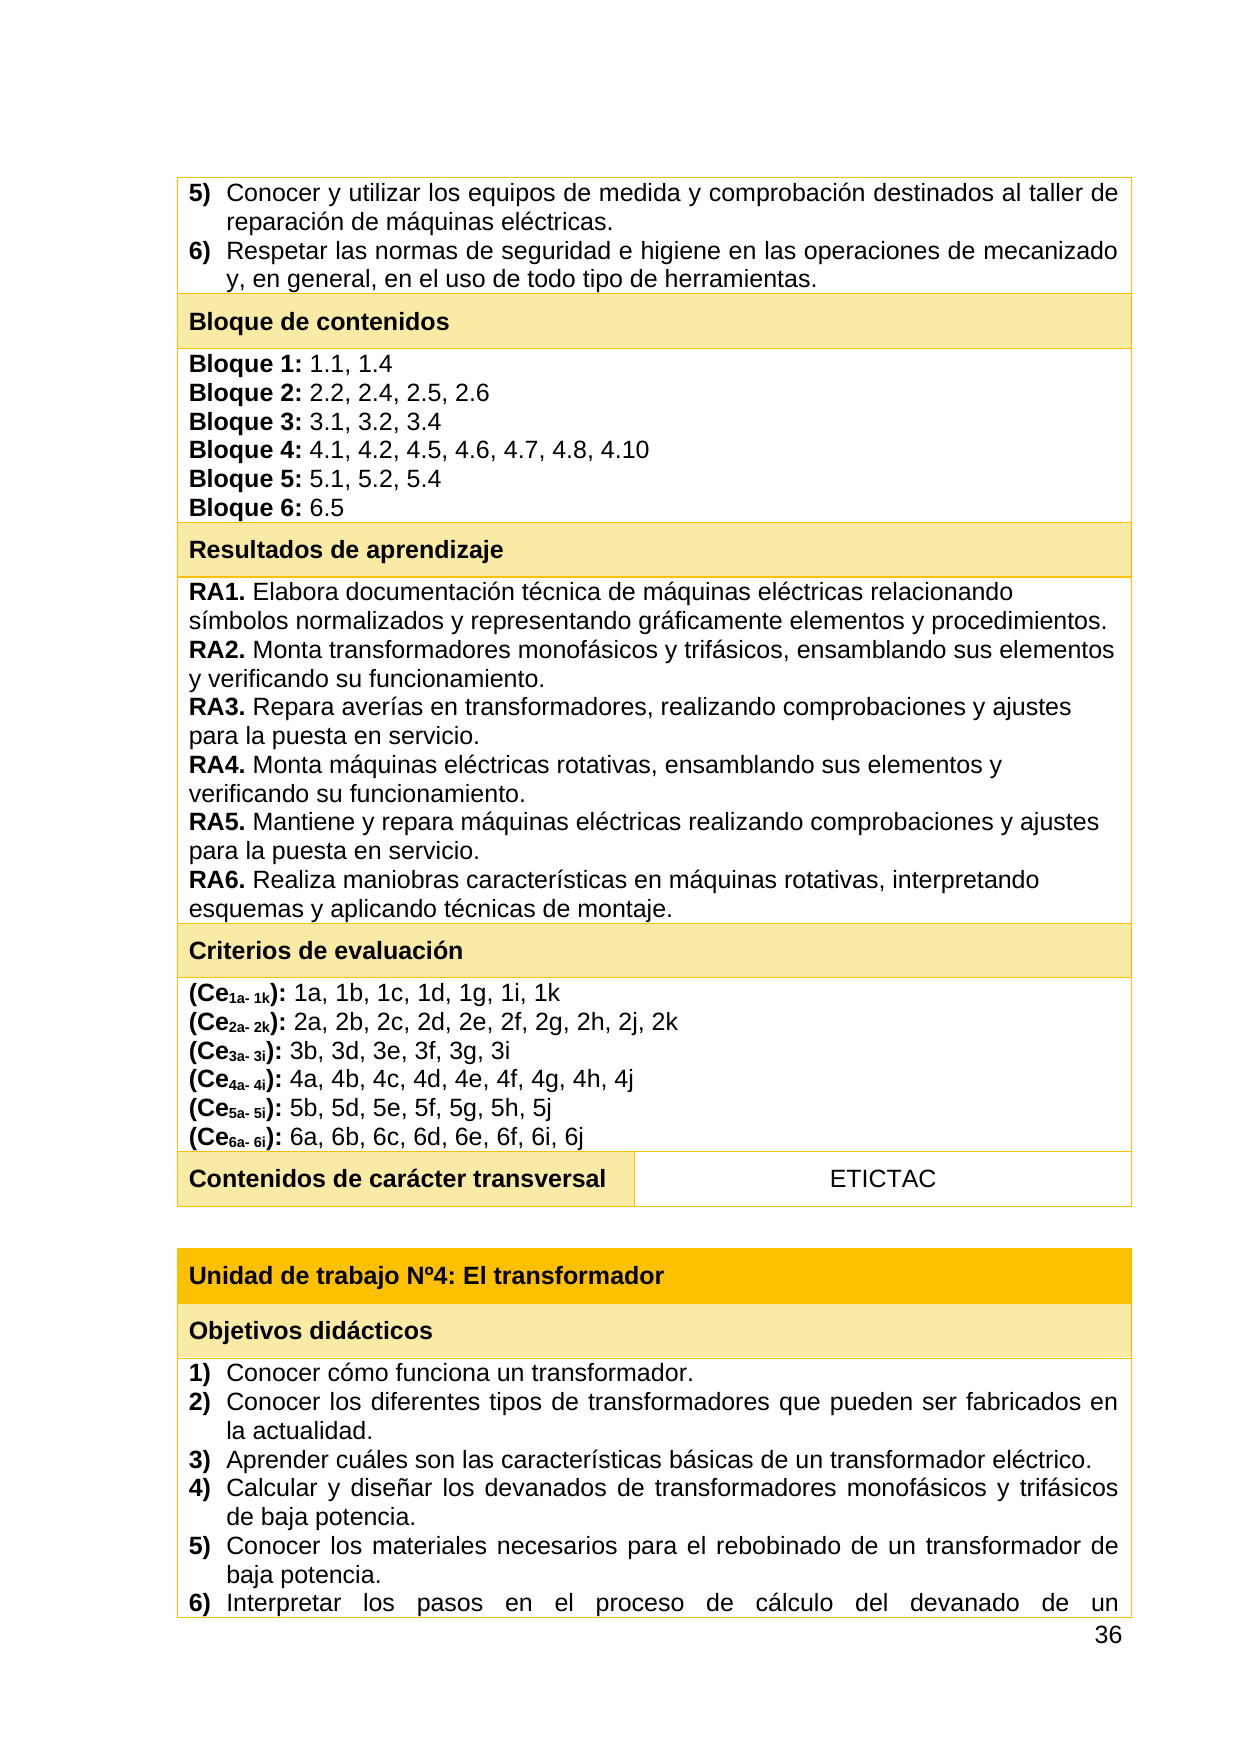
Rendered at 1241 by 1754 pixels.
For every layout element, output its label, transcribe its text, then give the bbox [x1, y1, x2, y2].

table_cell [178, 178, 1131, 293]
table_cell Bloque de contenidos [178, 294, 1131, 348]
table_cell ETICTAC [635, 1152, 1131, 1206]
table_cell RA1. Elabora documentación técnica de máquinas eléctricas relacionando símbolos normalizados y representando gráficamente elementos y procedimientos. RA2. Monta transformadores monofásicos y trifásicos, ensamblando sus elementos y verificando su funcionamiento. RA3. Repara averías en transformadores, realizando comprobaciones y ajustes para la puesta en servicio. RA4. Monta máquinas eléctricas rotativas, ensamblando sus elementos y verificando su funcionamiento. RA5. Mantiene y repara máquinas eléctricas realizando comprobaciones y ajustes para la puesta en servicio. RA6. Realiza maniobras características en máquinas rotativas, interpretando esquemas y aplicando técnicas de montaje. [178, 578, 1131, 922]
table_cell Objetivos didácticos [178, 1304, 1131, 1357]
table_cell Contenidos de carácter transversal [178, 1152, 634, 1206]
table_cell Bloque 1: 1.1, 1.4 Bloque 2: 2.2, 2.4, 2.5, 2.6 Bloque 3: 3.1, 3.2, 3.4 Bloque 4: 4.1, 4.2, 4.5, 4.6, 4.7, 4.8, 4.10 Bloque 5: 5.1, 5.2, 5.4 Bloque 6: 6.5 [178, 349, 1131, 522]
table_cell Resultados de aprendizaje [178, 523, 1131, 576]
table_header Unidad de trabajo Nº4: El transformador [178, 1249, 1131, 1303]
table_cell Criterios de evaluación [178, 924, 1131, 977]
table_cell (Ce1a- 1k): 1a, 1b, 1c, 1d, 1g, 1i, 1k (Ce2a- 2k): 2a, 2b, 2c, 2d, 2e, 2f, 2g, 2h, 2j, 2k (Ce3a- 3i): 3b, 3d, 3e, 3f, 3g, 3i (Ce4a- 4i): 4a, 4b, 4c, 4d, 4e, 4f, 4g, 4h, 4j (Ce5a- 5i): 5b, 5d, 5e, 5f, 5g, 5h, 5j (Ce6a- 6i): 6a, 6b, 6c, 6d, 6e, 6f, 6i, 6j [178, 978, 1131, 1151]
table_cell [178, 1359, 1131, 1617]
